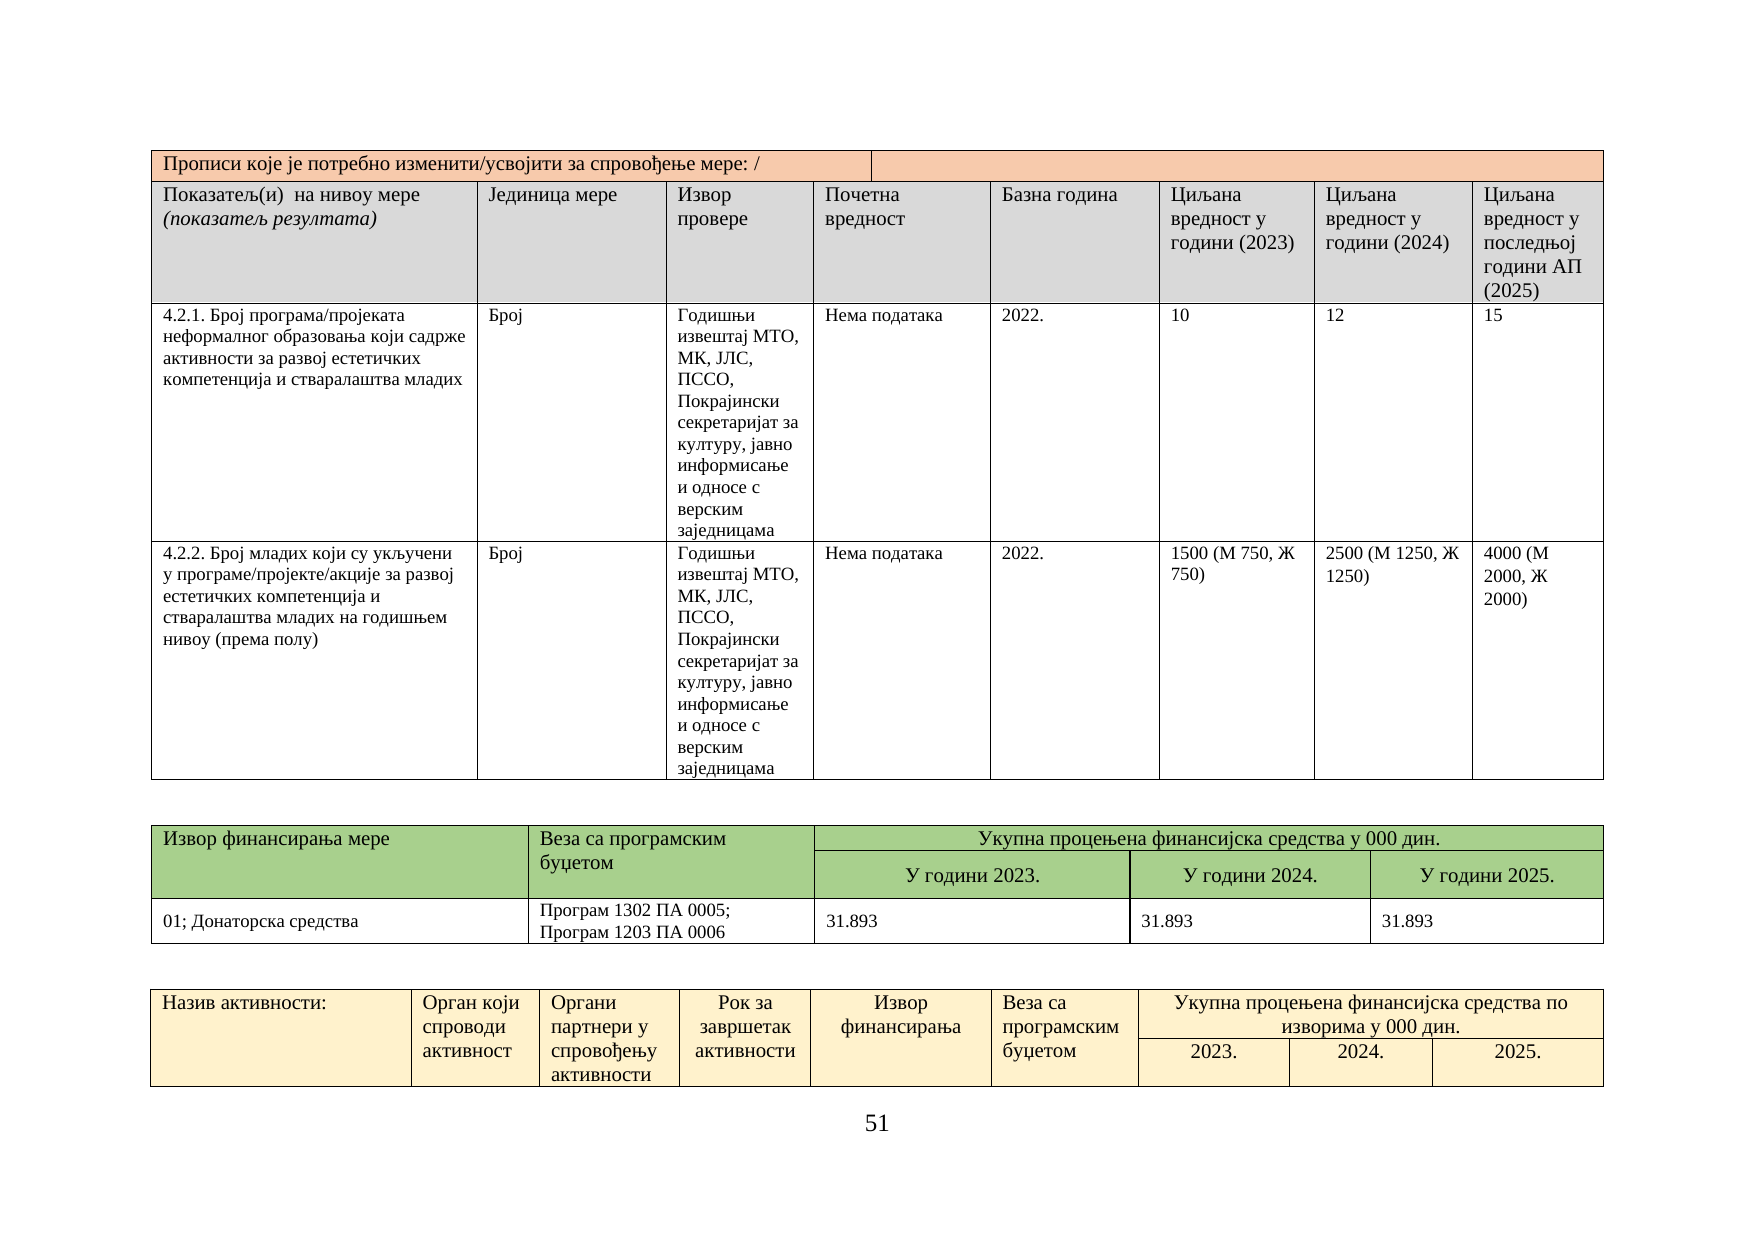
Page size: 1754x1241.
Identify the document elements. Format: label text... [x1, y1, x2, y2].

table_cell 1500 (М 750, Ж 750) [1160, 542, 1314, 779]
table_cell 12 [1315, 304, 1472, 541]
table_cell Показатељ(и) на нивоу мере (показатељ резултата) [152, 182, 477, 302]
table_cell 31.893 [815, 899, 1129, 942]
table_header Назив активности: [151, 990, 411, 1086]
table_header Oргани партнери у спровођењу активности [540, 990, 679, 1086]
table_cell Почетна вредност [814, 182, 990, 302]
table_cell Циљaна вредност у години (2023) [1160, 182, 1314, 302]
table_cell Извор провере [667, 182, 813, 302]
table_cell Годишњи извештај МТО, МК, ЈЛС, ПССО, Покрајински секретаријат за културу, јавно информисање и односе с верским заједницама [667, 542, 813, 779]
table_cell 2022. [991, 542, 1159, 779]
table_cell 4000 (М 2000, Ж 2000) [1473, 542, 1603, 779]
table_cell 31.893 [1371, 899, 1603, 942]
table_header Рок за завршетак активности [680, 990, 810, 1086]
table_cell Број [478, 542, 666, 779]
table_cell 2022. [991, 304, 1159, 541]
table_cell Прописи које је потребно изменити/усвојити за спровођење мере: / [152, 151, 871, 181]
table_cell 2023. [1139, 1039, 1289, 1086]
table_cell Нема података [814, 304, 990, 541]
table_cell 4.2.1. Број програма/пројеката неформалног образовања који садрже активности за развој естетичких компетенција и стваралаштва младих [152, 304, 477, 541]
table_cell Базна година [991, 182, 1159, 302]
table_cell 31.893 [1131, 899, 1370, 942]
table_header Веза са програмским буџетом [992, 990, 1138, 1086]
table_header Укупна процењена финансијска средства у 000 дин. [815, 826, 1603, 850]
table_header Веза са програмским буџетом [529, 826, 814, 898]
table_cell Нема података [814, 542, 990, 779]
table_cell Програм 1302 ПА 0005; Програм 1203 ПА 0006 [529, 899, 814, 942]
table_cell 15 [1473, 304, 1603, 541]
table_cell 10 [1160, 304, 1314, 541]
table_cell Годишњи извештај МТО, МК, ЈЛС, ПССО, Покрајински секретаријат за културу, јавно информисање и односе с верским заједницама [667, 304, 813, 541]
table_cell Циљaна вредност у години (2024) [1315, 182, 1472, 302]
table_cell 2500 (М 1250, Ж 1250) [1315, 542, 1472, 779]
table_cell У години 2024. [1131, 851, 1370, 898]
table_header Извор финансирања [811, 990, 991, 1086]
table_cell 2025. [1433, 1039, 1603, 1086]
table_cell Циљaна вредност у последњој години АП (2025) [1473, 182, 1603, 302]
table_cell 4.2.2. Број младих који су укључени у програме/пројекте/акције за развој естетичких компетенција и стваралаштва младих на годишњем нивоу (према полу) [152, 542, 477, 779]
table_cell У години 2025. [1371, 851, 1603, 898]
table_header Укупна процењена финансијска средства по изворима у 000 дин. [1139, 990, 1603, 1038]
table_cell У години 2023. [815, 851, 1129, 898]
table_cell Jединица мере [478, 182, 666, 302]
table_cell 2024. [1290, 1039, 1432, 1086]
table_header Извор финансирања мере [152, 826, 528, 898]
table_cell Број [478, 304, 666, 541]
table_cell [872, 151, 1603, 181]
table_cell 01; Донаторска средства [152, 899, 528, 942]
table_header Орган који спроводи активност [412, 990, 539, 1086]
